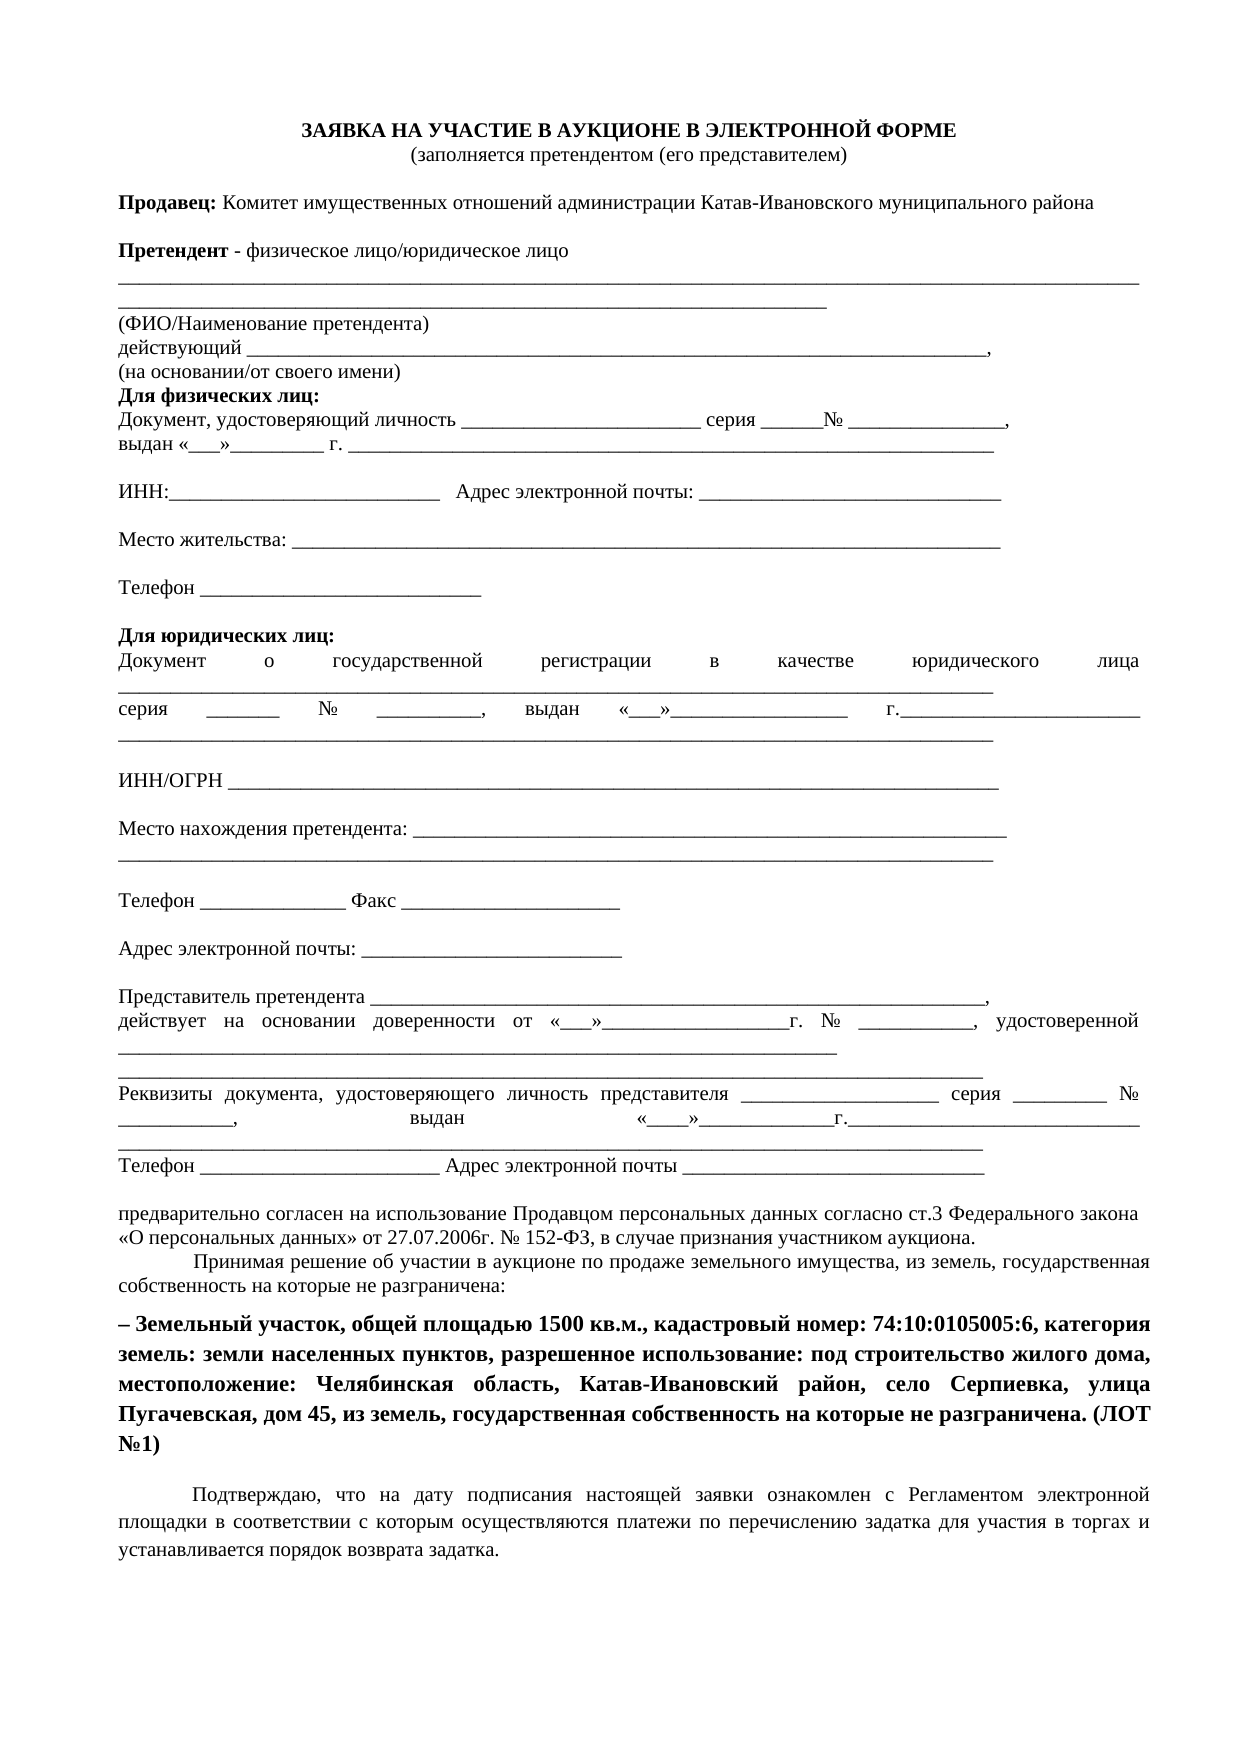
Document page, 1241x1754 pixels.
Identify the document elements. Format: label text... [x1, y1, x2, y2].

text Место жительства: ____________________________________________________________________ [118, 527, 1140, 551]
text серия _______ № __________, выдан «___»_________________ г._______________________ ____________________________________________________________________________________ [118, 696, 1140, 744]
text Подтверждаю, что на дату подписания настоящей заявки ознакомлен с Регламентом электронной площадки в соответствии с которым осуществляются платежи по перечислению задатка для участия в торгах и устанавливается порядок возврата задатка. [118, 1482, 1152, 1561]
text – Земельный участок, общей площадью 1500 кв.м., кадастровый номер: 74:10:0105005:6, категория земель: земли населенных пунктов, разрешенное использование: под строительство жилого дома, местоположение: Челябинская область, Катав-Ивановский район, село Серпиевка, улица Пугачевская, дом 45, из земель, государственная собственность на которые не разграничена. (ЛОТ №1) [118, 1310, 1152, 1457]
text Адрес электронной почты: _________________________ [118, 936, 1140, 960]
text Для физических лиц: [118, 383, 1140, 407]
text ЗАЯВКА НА УЧАСТИЕ В АУКЦИОНЕ В ЭЛЕКТРОННОЙ ФОРМЕ [118, 118, 1140, 142]
text ______________________________________________________________________________________________________________________________________________________________________ [118, 262, 1140, 311]
text Телефон ___________________________ [118, 575, 1140, 599]
text Документ о государственной регистрации в качестве юридического лица ____________________________________________________________________________________ [118, 647, 1140, 696]
text Принимая решение об участии в аукционе по продаже земельного имущества, из земель, государственная собственность на которые не разграничена: [118, 1249, 1152, 1297]
text (на основании/от своего имени) [118, 359, 1140, 383]
text ___________________________________________________________________________________ [118, 1057, 1140, 1081]
text выдан «___»_________ г. ______________________________________________________________ [118, 431, 1140, 455]
text Телефон ______________ Факс _____________________ [118, 888, 1140, 912]
text Реквизиты документа, удостоверяющего личность представителя ___________________ серия _________ № ___________, выдан «____»_____________г.____________________________ ___________________________________________________________________________________ [118, 1081, 1140, 1153]
text ИНН/ОГРН __________________________________________________________________________ [118, 768, 1140, 792]
text Претендент - физическое лицо/юридическое лицо [118, 238, 1140, 262]
text действующий _______________________________________________________________________, [118, 335, 1140, 359]
text Продавец: Комитет имущественных отношений администрации Катав-Ивановского муниципального района [118, 190, 1140, 214]
text (ФИО/Наименование претендента) [118, 311, 1140, 335]
text ____________________________________________________________________________________ [118, 840, 1140, 864]
text предварительно согласен на использование Продавцом персональных данных согласно ст.3 Федерального закона «О персональных данных» от 27.07.2006г. № 152-ФЗ, в случае признания участником аукциона. [118, 1201, 1140, 1249]
text Место нахождения претендента: _________________________________________________________ [118, 816, 1140, 840]
text Для юридических лиц: [118, 623, 1140, 647]
text Телефон _______________________ Адрес электронной почты _____________________________ [118, 1153, 1140, 1177]
text действует на основании доверенности от «___»__________________г. № ___________, удостоверенной _____________________________________________________________________ [118, 1008, 1140, 1057]
text Представитель претендента ___________________________________________________________, [118, 984, 1140, 1008]
text ИНН:__________________________ Адрес электронной почты: _____________________________ [118, 479, 1140, 503]
text (заполняется претендентом (его представителем) [118, 142, 1140, 166]
text Документ, удостоверяющий личность _______________________ серия ______№ _______________, [118, 407, 1140, 431]
